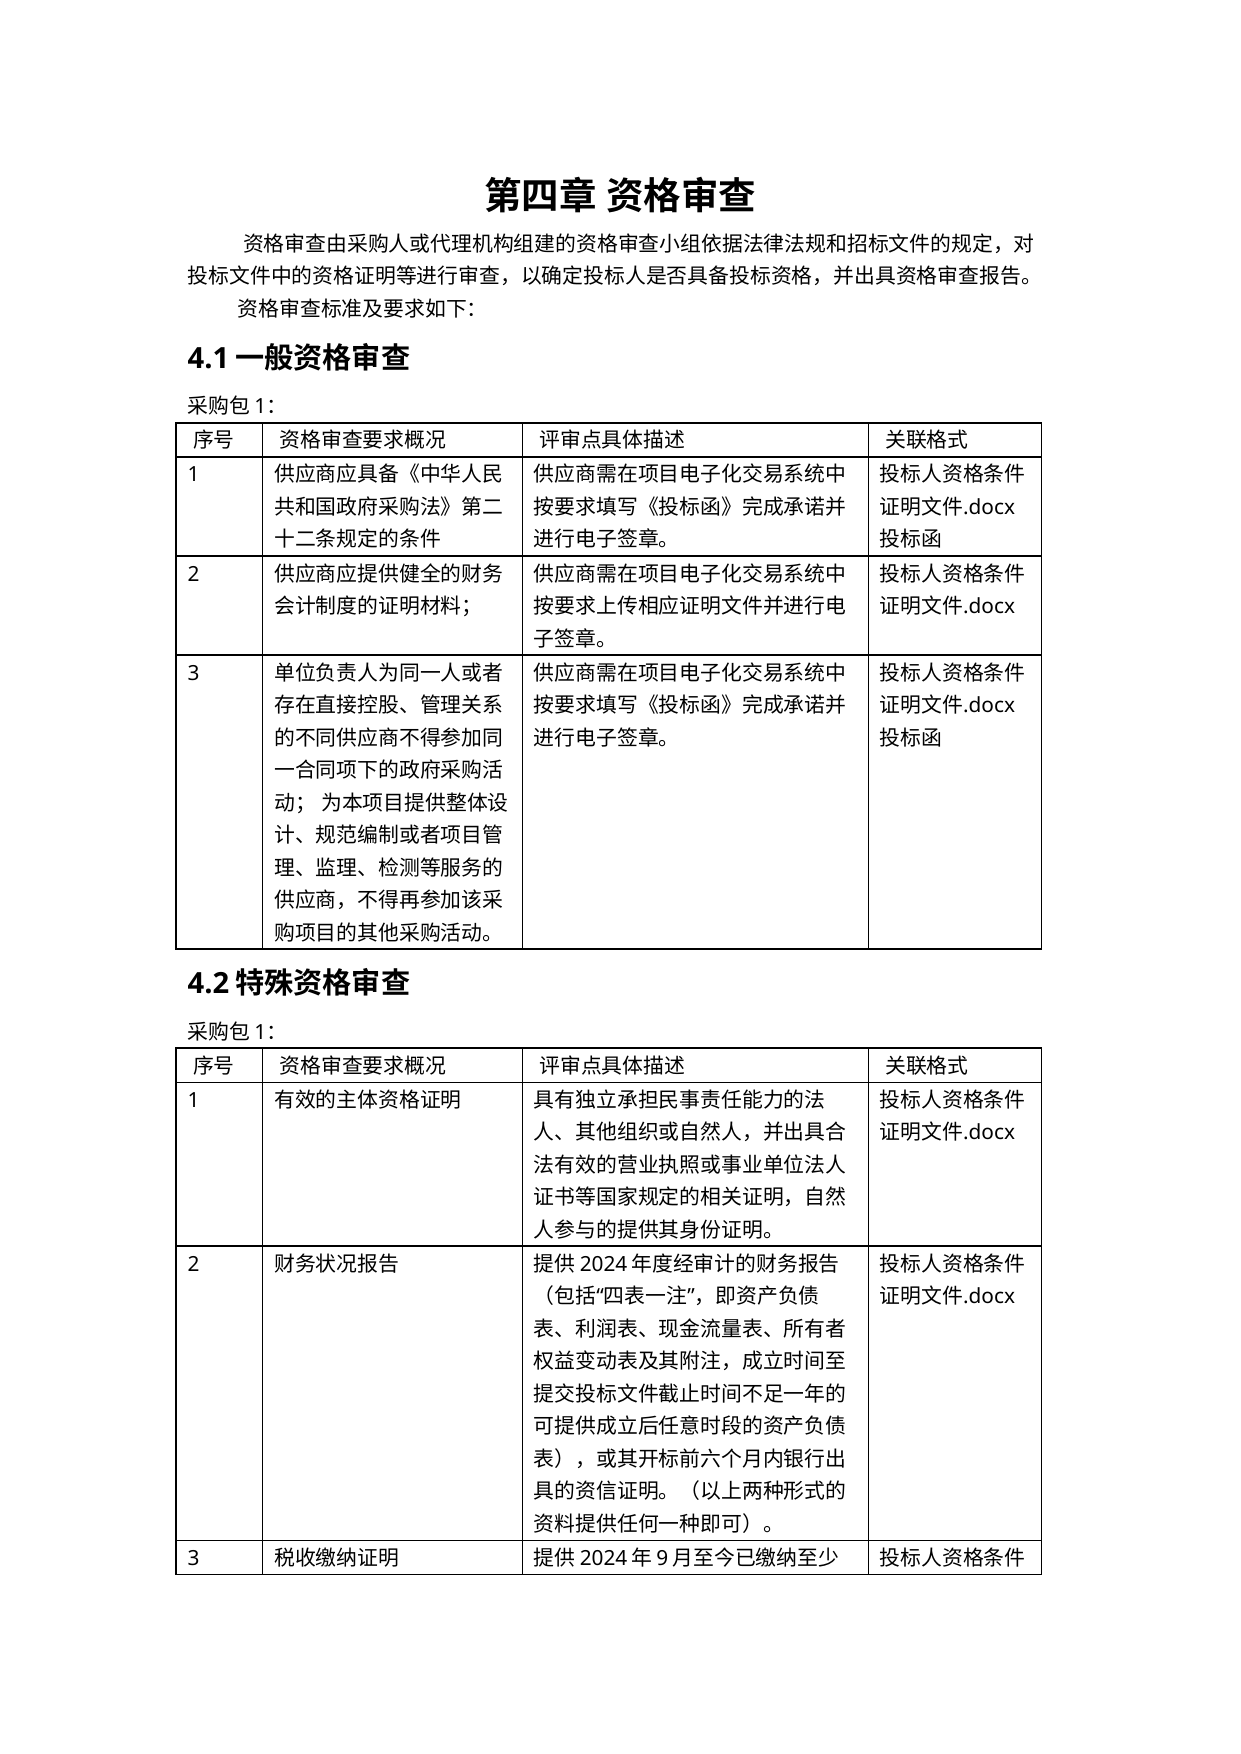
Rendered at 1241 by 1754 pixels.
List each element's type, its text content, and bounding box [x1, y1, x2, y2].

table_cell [523, 1541, 868, 1573]
text 资格审查标准及要求如下： [187, 292, 1053, 324]
table_cell 3 [177, 656, 262, 948]
table_cell 投标人资格条件证明文件.docx 投标函 [869, 458, 1041, 555]
text 第四章 资格审查 [187, 162, 1053, 227]
table_cell 单位负责人为同一人或者存在直接控股、管理关系的不同供应商不得参加同一合同项下的政府采购活动； 为本项目提供整体设计、规范编制或者项目管理、监理、检测等服务的供应商，不得再参加该采购项目的其他采购活动。 [263, 656, 522, 948]
text 4.2特殊资格审查 [187, 950, 1053, 1015]
table_cell 2 [177, 1247, 262, 1539]
table_header 评审点具体描述 [523, 424, 868, 456]
table_cell 供应商应具备《中华人民共和国政府采购法》第二十二条规定的条件 [263, 458, 522, 555]
table_cell 有效的主体资格证明 [263, 1083, 522, 1245]
table_header 关联格式 [869, 1049, 1041, 1081]
table_cell 财务状况报告 [263, 1247, 522, 1539]
table_cell 供应商需在项目电子化交易系统中按要求填写《投标函》完成承诺并进行电子签章。 [523, 458, 868, 555]
table_cell 提供2024年度经审计的财务报告（包括“四表一注”，即资产负债表、利润表、现金流量表、所有者权益变动表及其附注，成立时间至提交投标文件截止时间不足一年的可提供成立后任意时段的资产负债表），或其开标前六个月内银行出具的资信证明。（以上两种形式的资料提供任何一种即可）。 [523, 1247, 868, 1539]
table_cell 供应商需在项目电子化交易系统中按要求上传相应证明文件并进行电子签章。 [523, 557, 868, 654]
table_cell 1 [177, 458, 262, 555]
table_header 资格审查要求概况 [263, 424, 522, 456]
text 资格审查由采购人或代理机构组建的资格审查小组依据法律法规和招标文件的规定，对投标文件中的资格证明等进行审查，以确定投标人是否具备投标资格，并出具资格审查报告。 [187, 227, 1053, 292]
table_cell 税收缴纳证明 [263, 1541, 522, 1573]
table_cell 投标人资格条件证明文件.docx [869, 557, 1041, 654]
table_cell 3 [177, 1541, 262, 1573]
table_header 评审点具体描述 [523, 1049, 868, 1081]
table_header 序号 [177, 1049, 262, 1081]
table_header 序号 [177, 424, 262, 456]
text 采购包1： [187, 389, 1053, 422]
table_cell 投标人资格条件证明文件.docx [869, 1083, 1041, 1245]
table_header 关联格式 [869, 424, 1041, 456]
table_cell 投标人资格条件证明文件.docx 投标函 [869, 656, 1041, 948]
table_cell 1 [177, 1083, 262, 1245]
table_cell 2 [177, 557, 262, 654]
table_cell 供应商需在项目电子化交易系统中按要求填写《投标函》完成承诺并进行电子签章。 [523, 656, 868, 948]
table_cell 具有独立承担民事责任能力的法人、其他组织或自然人，并出具合法有效的营业执照或事业单位法人证书等国家规定的相关证明，自然人参与的提供其身份证明。 [523, 1083, 868, 1245]
table_cell 供应商应提供健全的财务会计制度的证明材料； [263, 557, 522, 654]
table_header 资格审查要求概况 [263, 1049, 522, 1081]
table_cell 投标人资格条件证明文件.docx [869, 1247, 1041, 1539]
text 采购包1： [187, 1015, 1053, 1047]
table_cell 投标人资格条件证明文件.docx [869, 1541, 1041, 1573]
text 4.1一般资格审查 [187, 324, 1053, 389]
